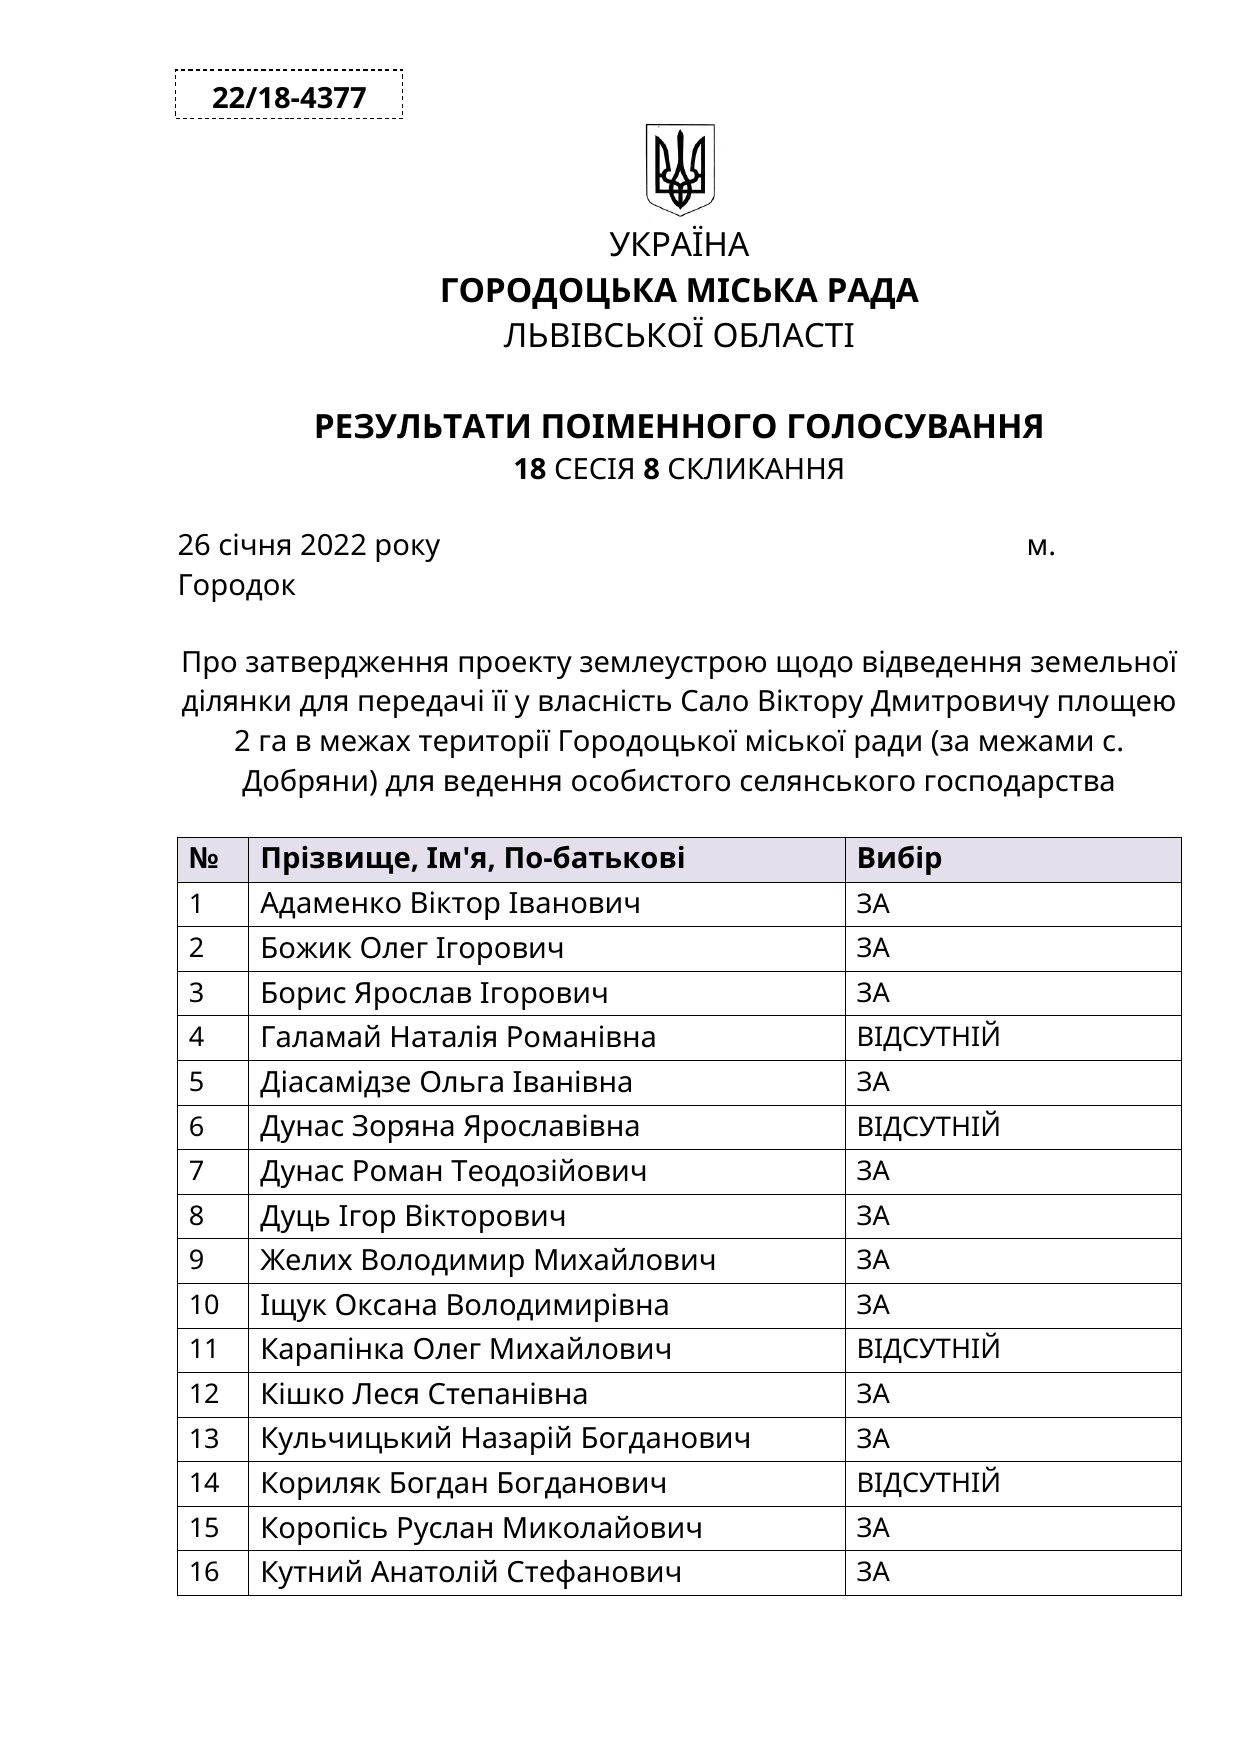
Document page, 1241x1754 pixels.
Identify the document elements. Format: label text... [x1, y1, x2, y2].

text Про затвердження проекту землеустрою щодо відведення земельної ділянки для передачі її у власність Сало Віктору Дмитровичу площею 2 га в межах території Городоцької міської ради (за межами с. Добряни) для ведення особистого селянського господарства [177, 641, 1181, 800]
table_cell 10 [178, 1284, 248, 1327]
text 26 січня 2022 року м. Городок [177, 525, 1181, 604]
picture [633, 118, 726, 221]
text ГОРОДОЦЬКА МІСЬКА РАДА [177, 266, 1181, 312]
table_cell Кориляк Богдан Богданович [249, 1462, 845, 1506]
table_cell 8 [178, 1195, 248, 1238]
table_cell Адаменко Віктор Іванович [249, 883, 845, 926]
table_cell ЗА [846, 1418, 1181, 1461]
table_cell Божик Олег Ігорович [249, 927, 845, 971]
text 18 СЕСІЯ 8 СКЛИКАННЯ [177, 448, 1181, 488]
table_cell Дуць Ігор Вікторович [249, 1195, 845, 1238]
table_cell Желих Володимир Михайлович [249, 1239, 845, 1283]
table_cell 11 [178, 1329, 248, 1372]
table_cell ЗА [846, 972, 1181, 1015]
table_header Вибір [846, 838, 1181, 882]
table_cell ЗА [846, 1551, 1181, 1595]
table_cell ВІДСУТНІЙ [846, 1016, 1181, 1060]
table_cell ЗА [846, 1507, 1181, 1550]
table_cell 9 [178, 1239, 248, 1283]
table_cell 3 [178, 972, 248, 1015]
table_cell 1 [178, 883, 248, 926]
table_cell 14 [178, 1462, 248, 1506]
table_cell ЗА [846, 1150, 1181, 1194]
table_cell 15 [178, 1507, 248, 1550]
table_cell Кульчицький Назарій Богданович [249, 1418, 845, 1461]
table_cell ЗА [846, 1239, 1181, 1283]
text РЕЗУЛЬТАТИ ПОІМЕННОГО ГОЛОСУВАННЯ [177, 403, 1181, 448]
table_cell 4 [178, 1016, 248, 1060]
table_cell ЗА [846, 927, 1181, 971]
table_header Прізвище, Ім'я, По-батькові [249, 838, 845, 882]
text УКРАЇНА [177, 221, 1181, 266]
table_cell 16 [178, 1551, 248, 1595]
table_cell ЗА [846, 1061, 1181, 1104]
table_cell 6 [178, 1106, 248, 1149]
table_cell Дунас Роман Теодозійович [249, 1150, 845, 1194]
table_cell Борис Ярослав Ігорович [249, 972, 845, 1015]
table_cell 13 [178, 1418, 248, 1461]
table_cell Кішко Леся Степанівна [249, 1373, 845, 1417]
table_header № [178, 838, 248, 882]
table_cell Кутний Анатолій Стефанович [249, 1551, 845, 1595]
table_cell 2 [178, 927, 248, 971]
table_cell ЗА [846, 1195, 1181, 1238]
table_cell Іщук Оксана Володимирівна [249, 1284, 845, 1327]
table_cell ЗА [846, 883, 1181, 926]
table_cell Карапінка Олег Михайлович [249, 1329, 845, 1372]
table_cell 7 [178, 1150, 248, 1194]
table_cell ЗА [846, 1373, 1181, 1417]
table_cell 12 [178, 1373, 248, 1417]
text ЛЬВІВСЬКОЇ ОБЛАСТІ [177, 312, 1181, 357]
table_cell Дунас Зоряна Ярославівна [249, 1106, 845, 1149]
table_cell ВІДСУТНІЙ [846, 1329, 1181, 1372]
table_cell ЗА [846, 1284, 1181, 1327]
table_cell Діасамідзе Ольга Іванівна [249, 1061, 845, 1104]
table_cell Галамай Наталія Романівна [249, 1016, 845, 1060]
table_cell 5 [178, 1061, 248, 1104]
table_cell ВІДСУТНІЙ [846, 1462, 1181, 1506]
table_cell ВІДСУТНІЙ [846, 1106, 1181, 1149]
table_cell Коропісь Руслан Миколайович [249, 1507, 845, 1550]
